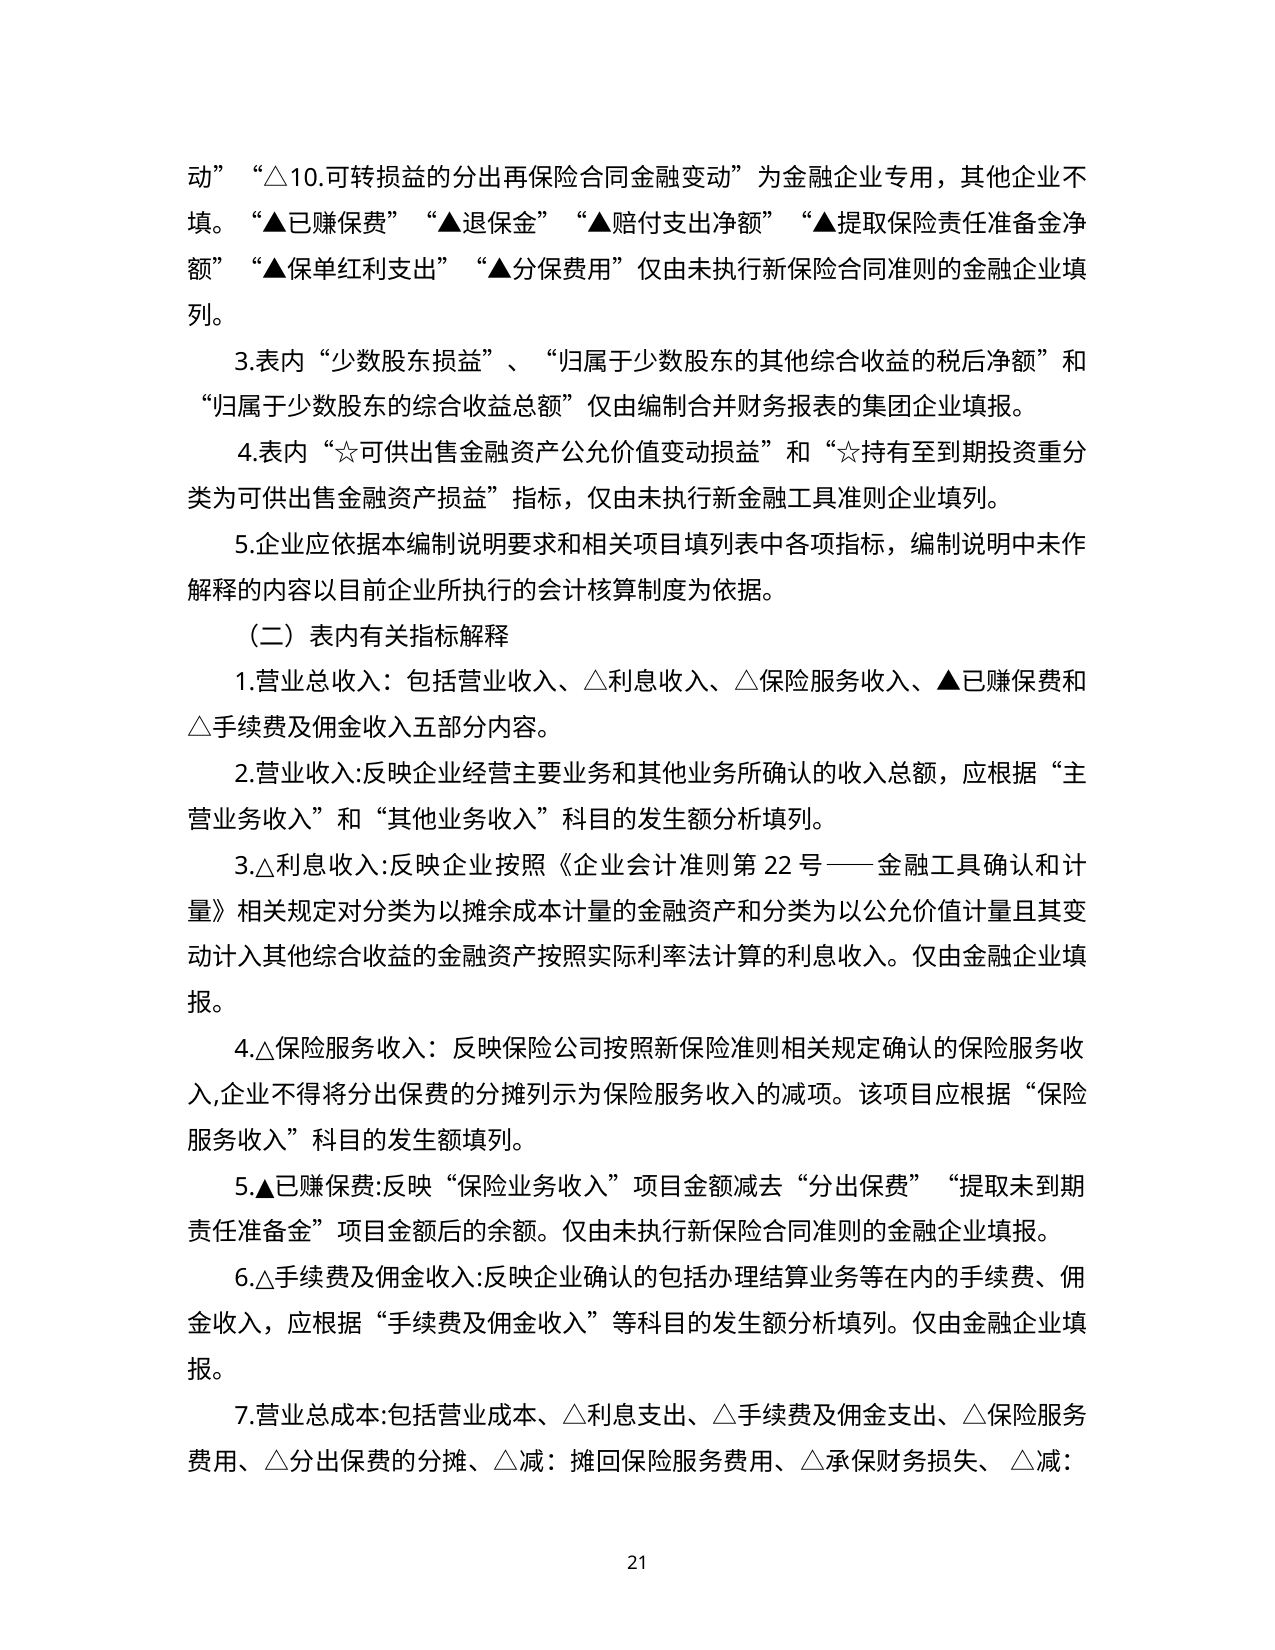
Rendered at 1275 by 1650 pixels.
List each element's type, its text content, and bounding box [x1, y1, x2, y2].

text 1.营业总收入：包括营业收入、△利息收入、△保险服务收入、▲已赚保费和△手续费及佣金收入五部分内容。 [187, 654, 1087, 746]
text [187, 150, 1087, 333]
text 5.企业应依据本编制说明要求和相关项目填列表中各项指标，编制说明中未作解释的内容以目前企业所执行的会计核算制度为依据。 [187, 517, 1087, 608]
text 6.△手续费及佣金收入:反映企业确认的包括办理结算业务等在内的手续费、佣金收入，应根据“手续费及佣金收入”等科目的发生额分析填列。仅由金融企业填报。 [187, 1250, 1087, 1387]
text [187, 1387, 1087, 1479]
text 3.表内“少数股东损益”、“归属于少数股东的其他综合收益的税后净额”和“归属于少数股东的综合收益总额”仅由编制合并财务报表的集团企业填报。 [187, 333, 1087, 425]
text 5.▲已赚保费:反映“保险业务收入”项目金额减去“分出保费”“提取未到期责任准备金”项目金额后的余额。仅由未执行新保险合同准则的金融企业填报。 [187, 1158, 1087, 1250]
text 4.表内“☆可供出售金融资产公允价值变动损益”和“☆持有至到期投资重分类为可供出售金融资产损益”指标，仅由未执行新金融工具准则企业填列。 [187, 425, 1087, 517]
text 3.△利息收入:反映企业按照《企业会计准则第22号——金融工具确认和计量》相关规定对分类为以摊余成本计量的金融资产和分类为以公允价值计量且其变动计入其他综合收益的金融资产按照实际利率法计算的利息收入。仅由金融企业填报。 [187, 837, 1087, 1021]
text 4.△保险服务收入：反映保险公司按照新保险准则相关规定确认的保险服务收入,企业不得将分出保费的分摊列示为保险服务收入的减项。该项目应根据“保险服务收入”科目的发生额填列。 [187, 1021, 1087, 1158]
text 2.营业收入:反映企业经营主要业务和其他业务所确认的收入总额，应根据“主营业务收入”和“其他业务收入”科目的发生额分析填列。 [187, 746, 1087, 837]
text （二）表内有关指标解释 [187, 608, 1087, 654]
